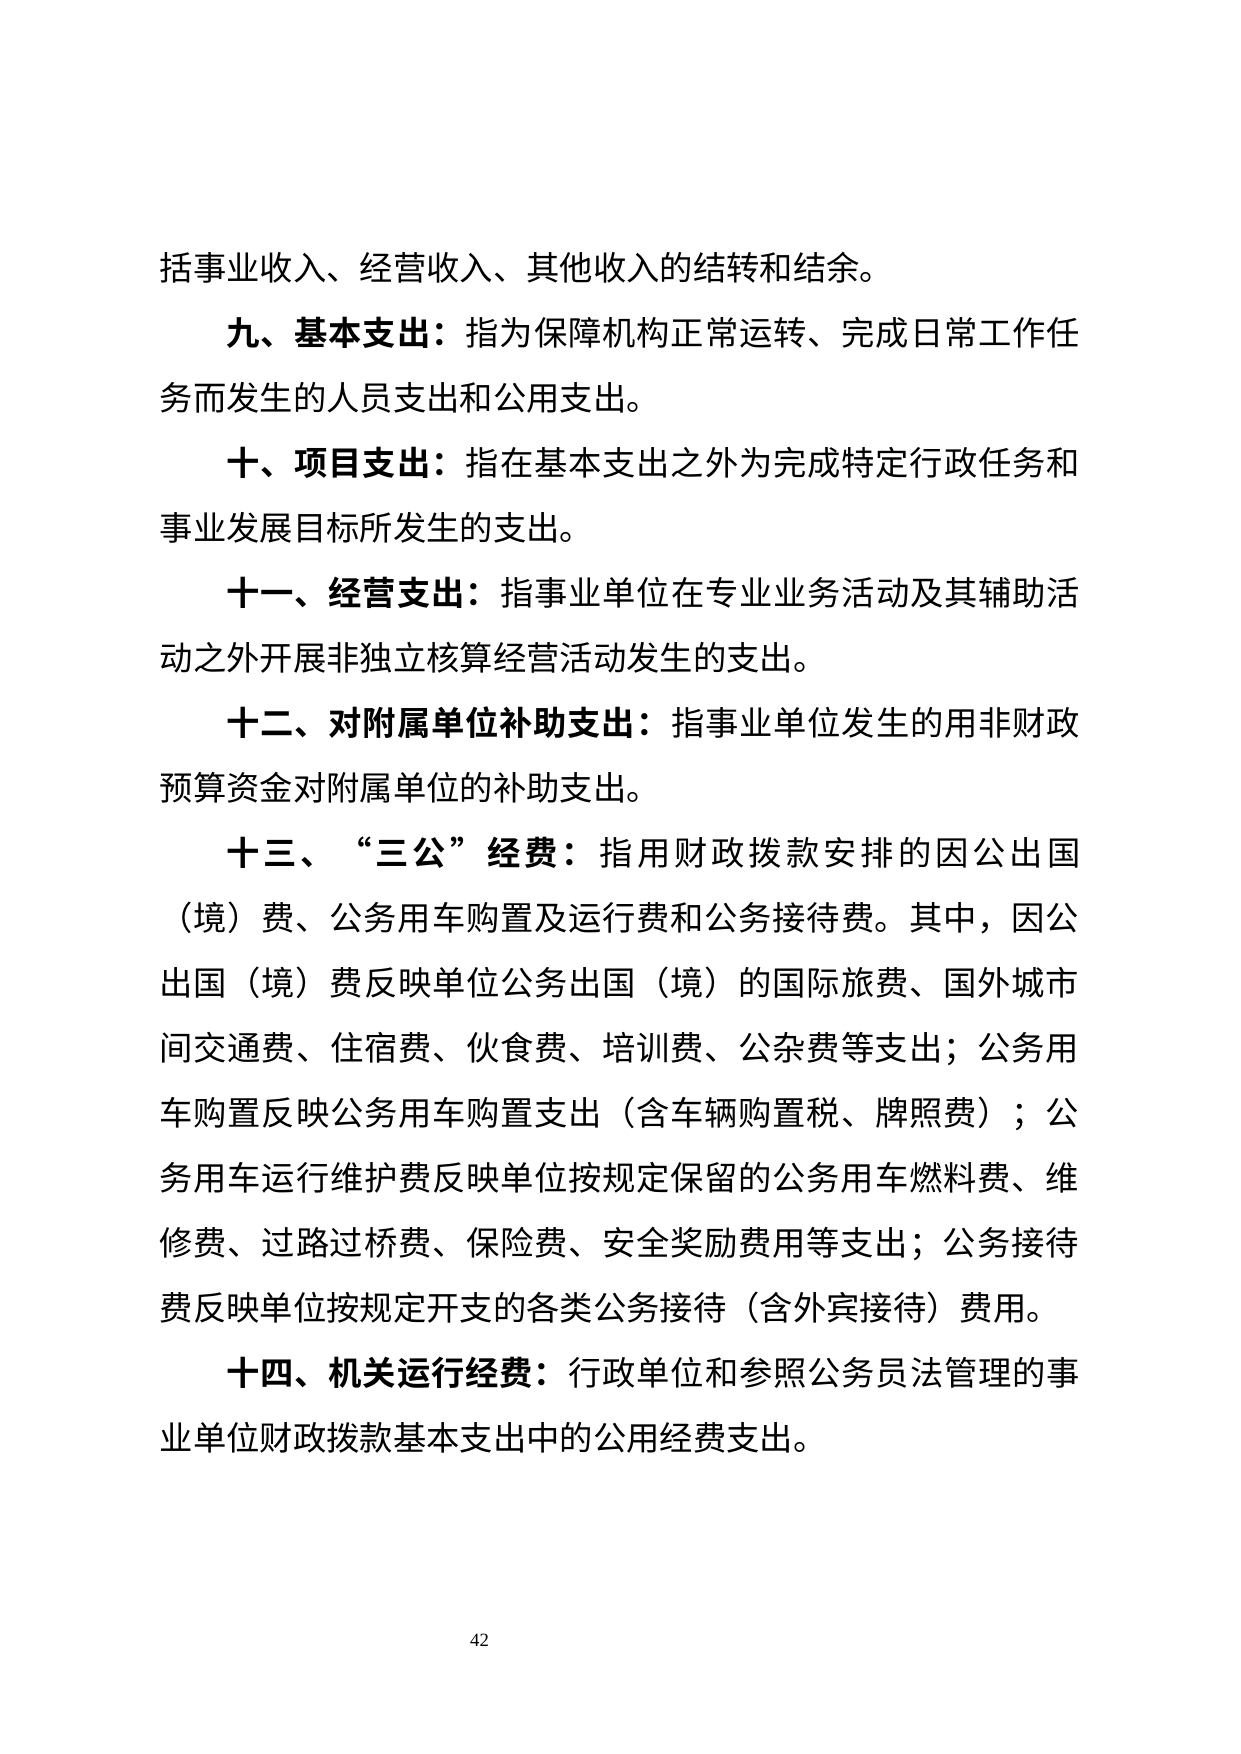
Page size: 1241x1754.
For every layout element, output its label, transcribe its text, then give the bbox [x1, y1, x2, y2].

text 十、项目支出：指在基本支出之外为完成特定行政任务和事业发展目标所发生的支出。 [159, 428, 1081, 558]
text 十二、对附属单位补助支出：指事业单位发生的用非财政预算资金对附属单位的补助支出。 [159, 688, 1081, 818]
text 九、基本支出：指为保障机构正常运转、完成日常工作任务而发生的人员支出和公用支出。 [159, 298, 1081, 428]
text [159, 233, 1081, 298]
text 十三、“三公”经费：指用财政拨款安排的因公出国（境）费、公务用车购置及运行费和公务接待费。其中，因公出国（境）费反映单位公务出国（境）的国际旅费、国外城市间交通费、住宿费、伙食费、培训费、公杂费等支出；公务用车购置反映公务用车购置支出（含车辆购置税、牌照费）；公务用车运行维护费反映单位按规定保留的公务用车燃料费、维修费、过路过桥费、保险费、安全奖励费用等支出；公务接待费反映单位按规定开支的各类公务接待（含外宾接待）费用。 [159, 818, 1081, 1338]
text 十四、机关运行经费：行政单位和参照公务员法管理的事业单位财政拨款基本支出中的公用经费支出。 [159, 1338, 1081, 1468]
text 十一、经营支出：指事业单位在专业业务活动及其辅助活动之外开展非独立核算经营活动发生的支出。 [159, 558, 1081, 688]
